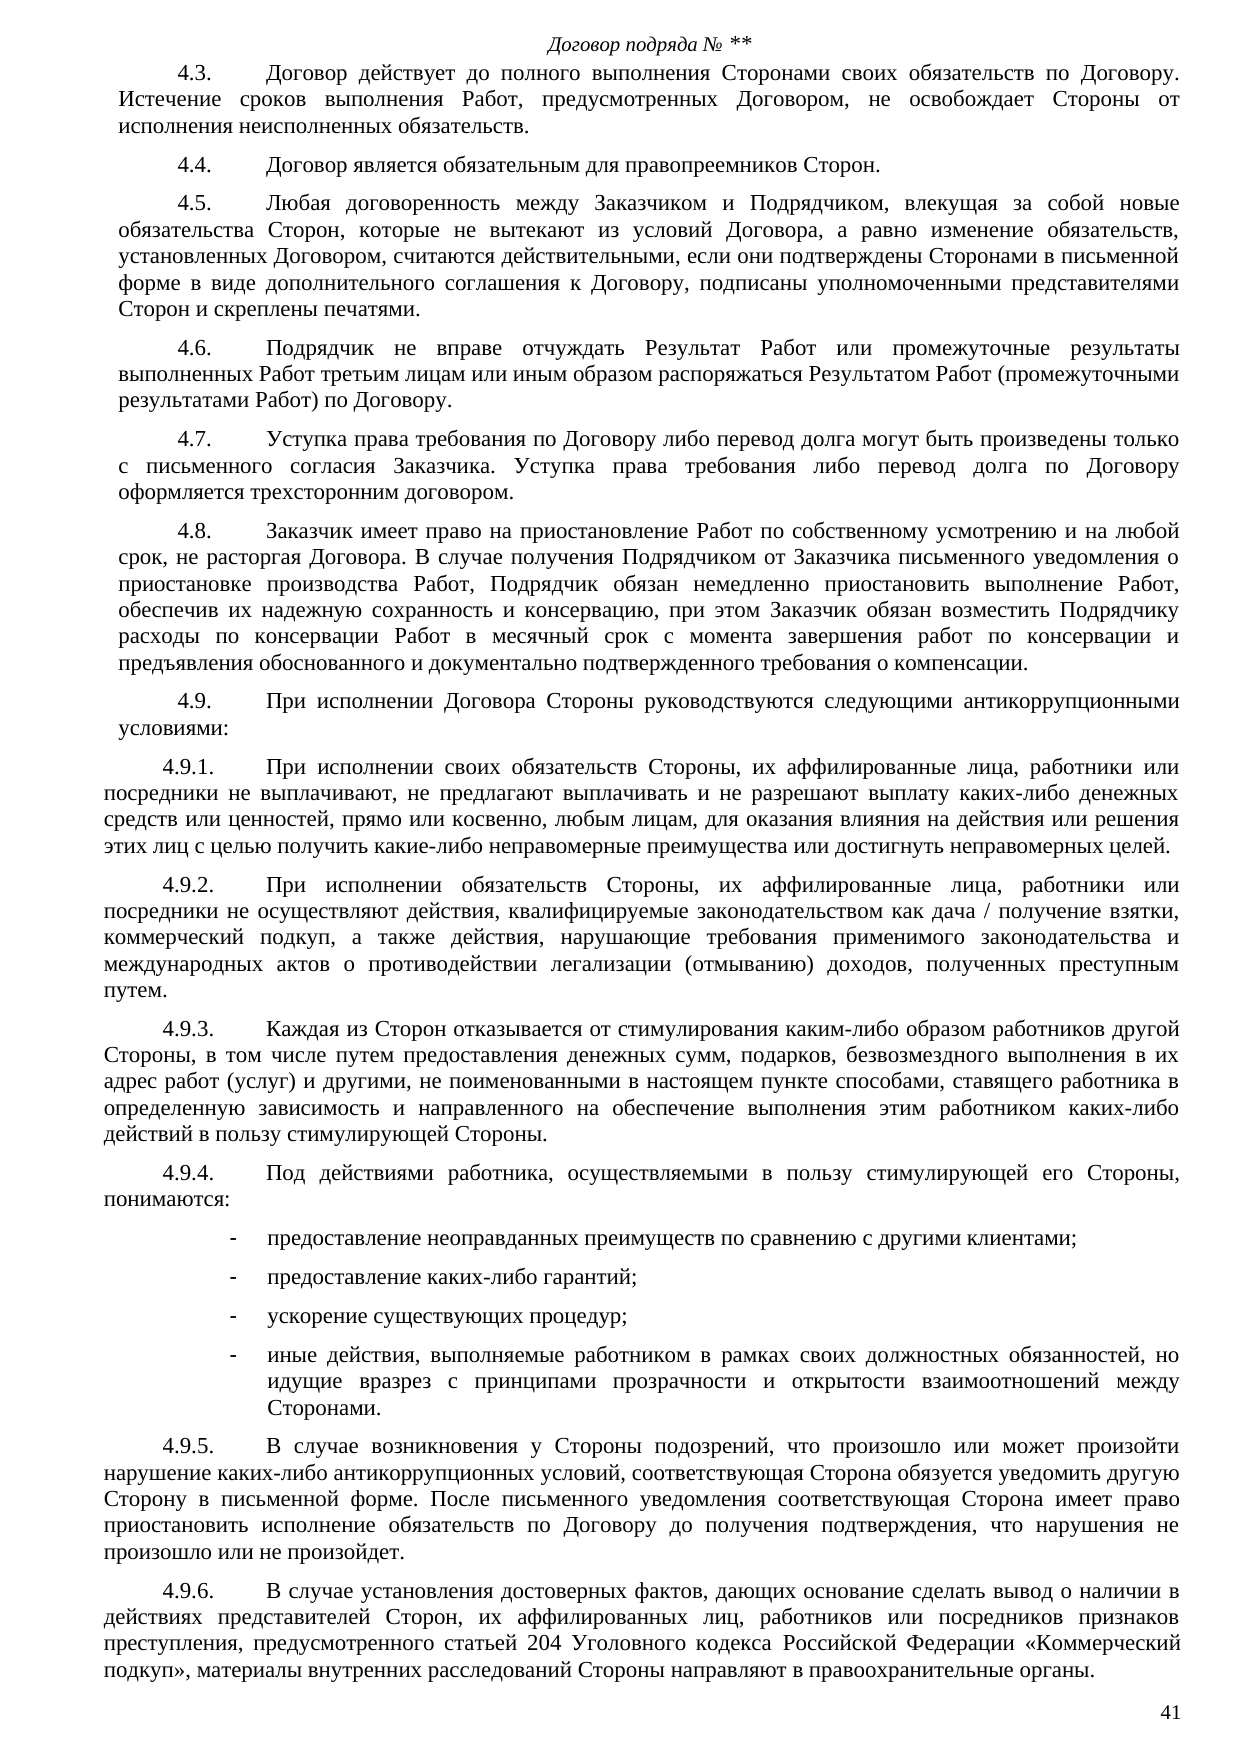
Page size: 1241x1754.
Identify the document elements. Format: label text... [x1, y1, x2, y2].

text При исполнении своих обязательств Стороны, их аффилированные лица, работники или посредники не выплачивают, не предлагают выплачивать и не разрешают выплату каких-либо денежных средств или ценностей, прямо или косвенно, любым лицам, для оказания влияния на действия или решения этих лиц с целью получить какие-либо неправомерные преимущества или достигнуть неправомерных целей. [103, 753, 1181, 858]
text При исполнении обязательств Стороны, их аффилированные лица, работники или посредники не осуществляют действия, квалифицируемые законодательством как дача / получение взятки, коммерческий подкуп, а также действия, нарушающие требования применимого законодательства и международных актов о противодействии легализации (отмыванию) доходов, полученных преступным путем. [103, 871, 1181, 1002]
text В случае установления достоверных фактов, дающих основание сделать вывод о наличии в действиях представителей Сторон, их аффилированных лиц, работников или посредников признаков преступления, предусмотренного статьей 204 Уголовного кодекса Российской Федерации «Коммерческий подкуп», материалы внутренних расследований Стороны направляют в правоохранительные органы. [103, 1577, 1181, 1682]
text Подрядчик не вправе отчуждать Результат Работ или промежуточные результаты выполненных Работ третьим лицам или иным образом распоряжаться Результатом Работ (промежуточными результатами Работ) по Договору. [118, 334, 1181, 413]
text Договор является обязательным для правопреемников Сторон. [118, 151, 1181, 177]
text Под действиями работника, осуществляемыми в пользу стимулирующей его Стороны, понимаются: [103, 1159, 1181, 1212]
text предоставление неоправданных преимуществ по сравнению с другими клиентами; [229, 1224, 1181, 1251]
text При исполнении Договора Стороны руководствуются следующими антикоррупционными условиями: [118, 687, 1181, 740]
text предоставление каких-либо гарантий; [229, 1263, 1181, 1289]
text Договор действует до полного выполнения Сторонами своих обязательств по Договору. Истечение сроков выполнения Работ, предусмотренных Договором, не освобождает Стороны от исполнения неисполненных обязательств. [118, 59, 1181, 138]
text Любая договоренность между Заказчиком и Подрядчиком, влекущая за собой новые обязательства Сторон, которые не вытекают из условий Договора, а равно изменение обязательств, установленных Договором, считаются действительными, если они подтверждены Сторонами в письменной форме в виде дополнительного соглашения к Договору, подписаны уполномоченными представителями Сторон и скреплены печатями. [118, 189, 1181, 321]
text Уступка права требования по Договору либо перевод долга могут быть произведены только с письменного согласия Заказчика. Уступка права требования либо перевод долга по Договору оформляется трехсторонним договором. [118, 425, 1181, 504]
text Каждая из Сторон отказывается от стимулирования каким-либо образом работников другой Стороны, в том числе путем предоставления денежных сумм, подарков, безвозмездного выполнения в их адрес работ (услуг) и другими, не поименованными в настоящем пункте способами, ставящего работника в определенную зависимость и направленного на обеспечение выполнения этим работником каких-либо действий в пользу стимулирующей Стороны. [103, 1015, 1181, 1147]
text В случае возникновения у Стороны подозрений, что произошло или может произойти нарушение каких-либо антикоррупционных условий, соответствующая Сторона обязуется уведомить другую Сторону в письменной форме. После письменного уведомления соответствующая Сторона имеет право приостановить исполнение обязательств по Договору до получения подтверждения, что нарушения не произошло или не произойдет. [103, 1432, 1181, 1564]
text Заказчик имеет право на приостановление Работ по собственному усмотрению и на любой срок, не расторгая Договора. В случае получения Подрядчиком от Заказчика письменного уведомления о приостановке производства Работ, Подрядчик обязан немедленно приостановить выполнение Работ, обеспечив их надежную сохранность и консервацию, при этом Заказчик обязан возместить Подрядчику расходы по консервации Работ в месячный срок с момента завершения работ по консервации и предъявления обоснованного и документально подтвержденного требования о компенсации. [118, 517, 1181, 675]
text иные действия, выполняемые работником в рамках своих должностных обязанностей, но идущие вразрез с принципами прозрачности и открытости взаимоотношений между Сторонами. [229, 1341, 1181, 1420]
text ускорение существующих процедур; [229, 1302, 1181, 1328]
